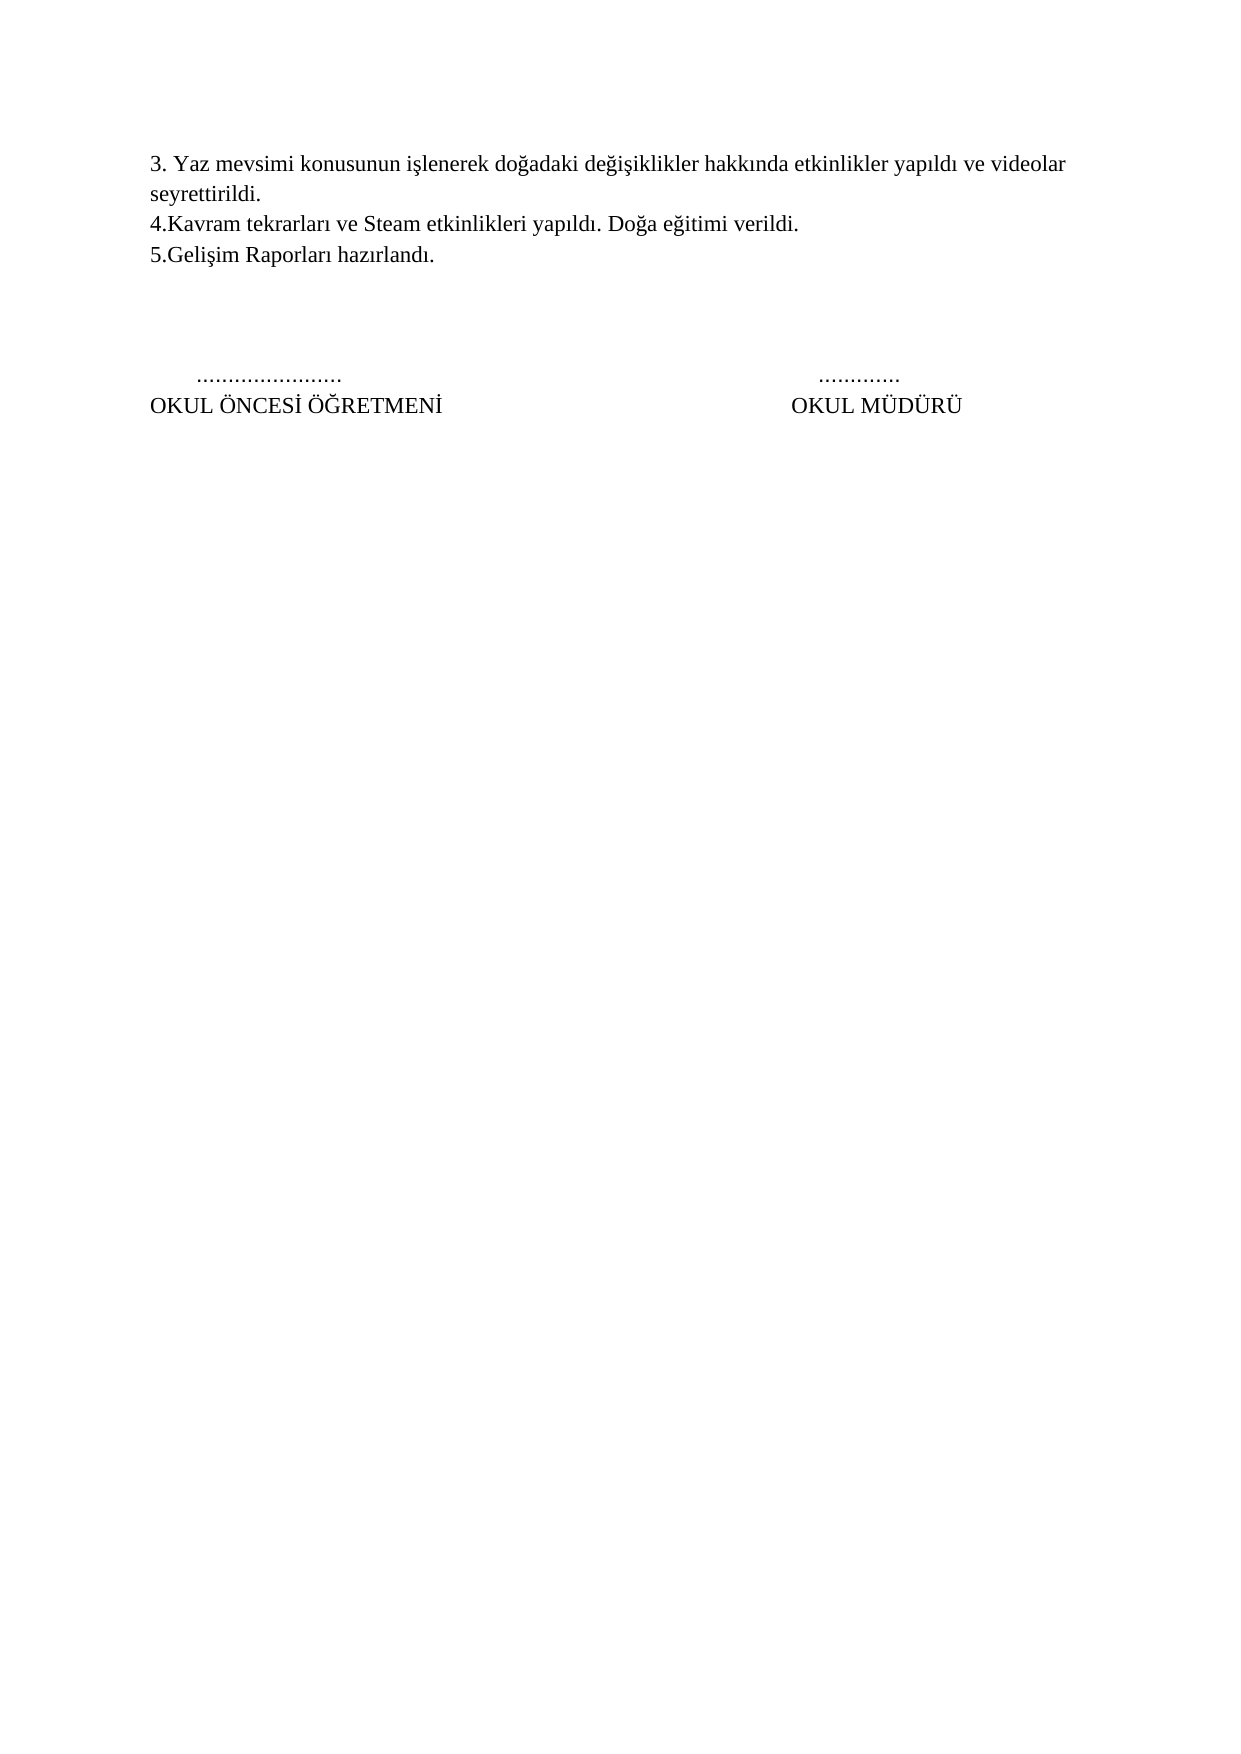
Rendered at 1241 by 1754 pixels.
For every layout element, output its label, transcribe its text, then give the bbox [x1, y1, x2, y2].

text OKUL ÖNCESİ ÖĞRETMENİ OKUL MÜDÜRÜ [150, 392, 1090, 418]
text ....................... ............. [150, 361, 1090, 388]
text 3. Yaz mevsimi konusunun işlenerek doğadaki değişiklikler hakkında etkinlikler yapıldı ve videolar seyrettirildi. [150, 150, 1090, 207]
text 4.Kavram tekrarları ve Steam etkinlikleri yapıldı. Doğa eğitimi verildi. [150, 210, 1090, 237]
text 5.Gelişim Raporları hazırlandı. [150, 241, 1090, 267]
